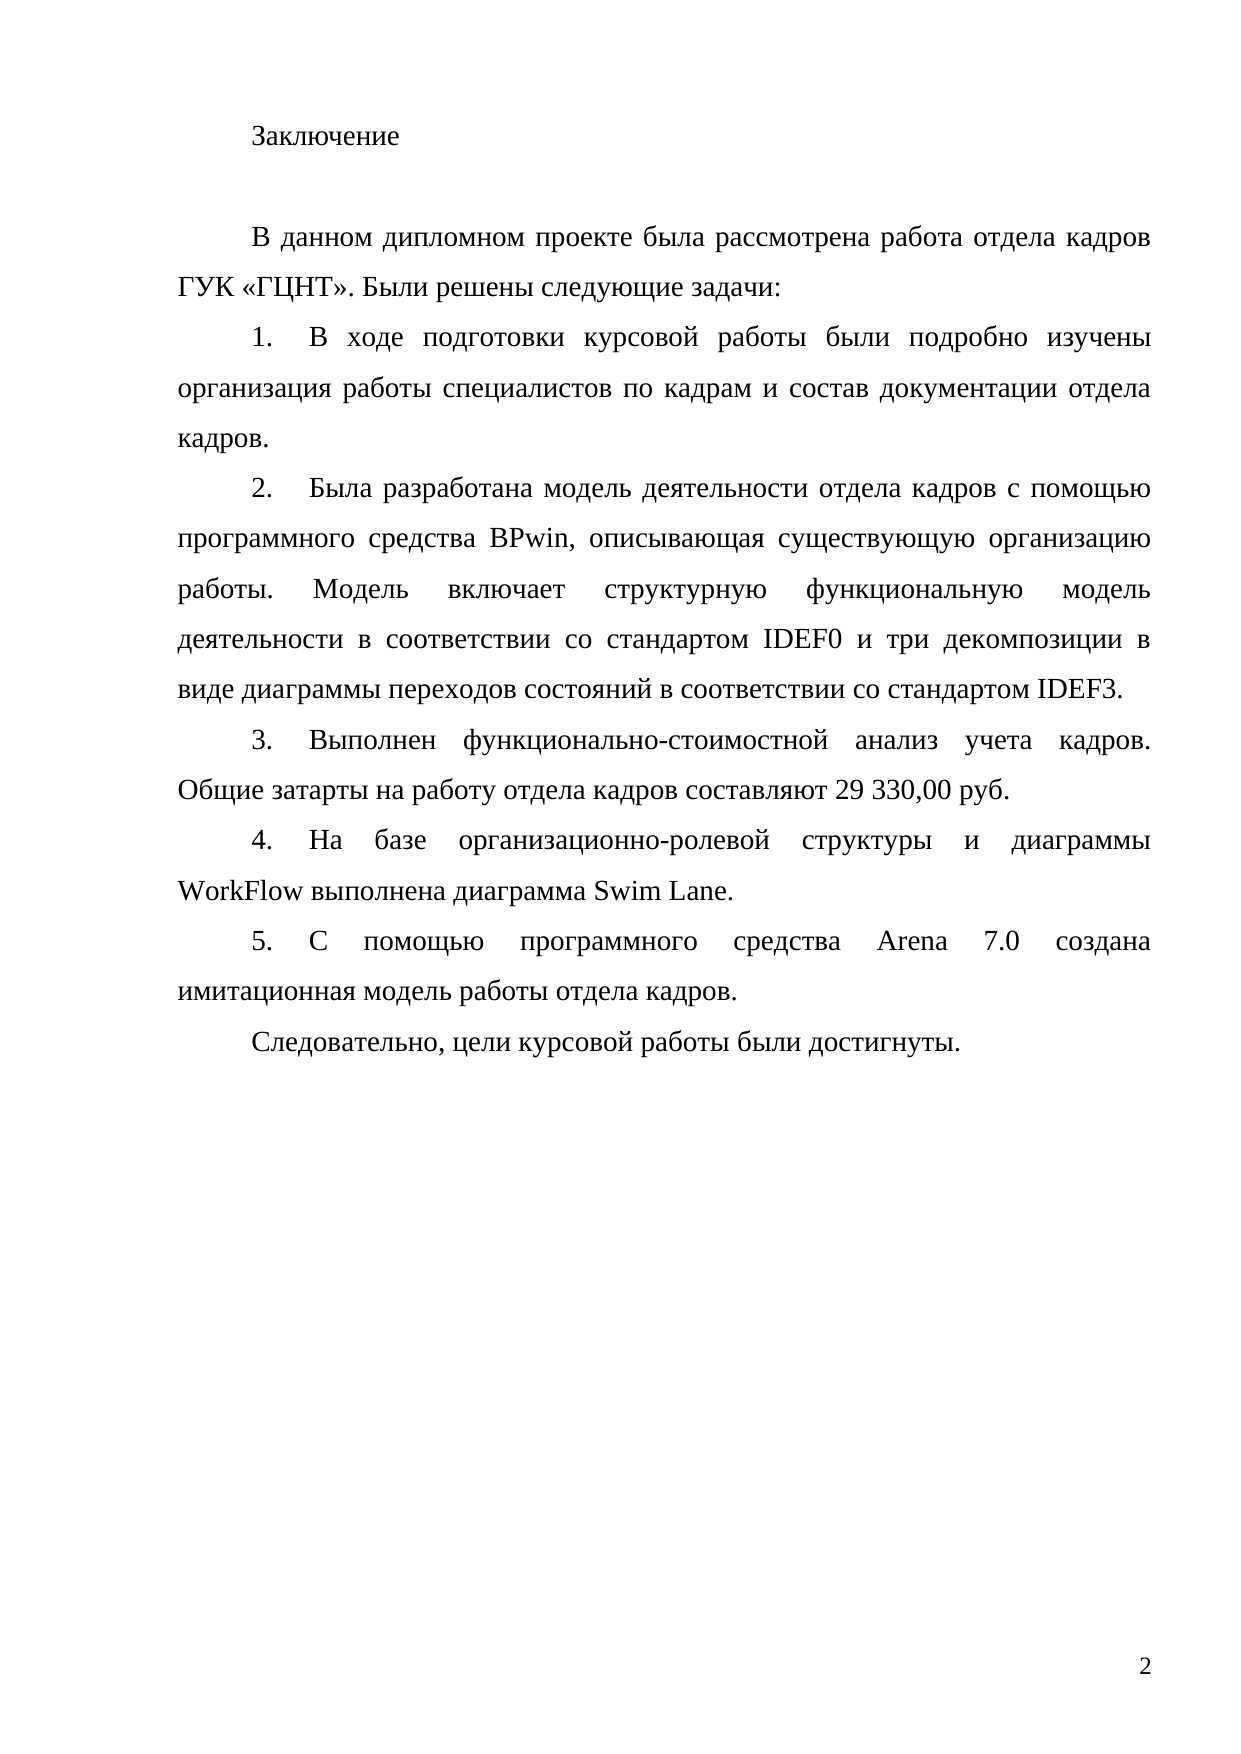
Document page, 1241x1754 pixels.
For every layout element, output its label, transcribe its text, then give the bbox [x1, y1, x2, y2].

list На базе организационно-ролевой структуры и диаграммы WorkFlow выполнена диаграмма Swim Lane. [177, 822, 1152, 906]
list В ходе подготовки курсовой работы были подробно изучены организация работы специалистов по кадрам и состав документации отдела кадров. [177, 319, 1152, 453]
text В данном дипломном проекте была рассмотрена работа отдела кадров ГУК «ГЦНТ». Были решены следующие задачи: [177, 219, 1152, 303]
subtitle Заключение [177, 118, 1152, 152]
list Выполнен функционально-стоимостной анализ учета кадров. Общие затарты на работу отдела кадров составляют 29 330,00 руб. [177, 722, 1152, 806]
list С помощью программного средства Arena 7.0 создана имитационная модель работы отдела кадров. [177, 923, 1152, 1007]
text Следовательно, цели курсовой работы были достигнуты. [177, 1024, 1152, 1057]
list Была разработана модель деятельности отдела кадров с помощью программного средства BPwin, описывающая существующую организацию работы. Модель включает структурную функциональную модель деятельности в соответствии со стандартом IDEF0 и три декомпозиции в виде диаграммы переходов состояний в соответствии со стандартом IDEF3. [177, 470, 1152, 705]
